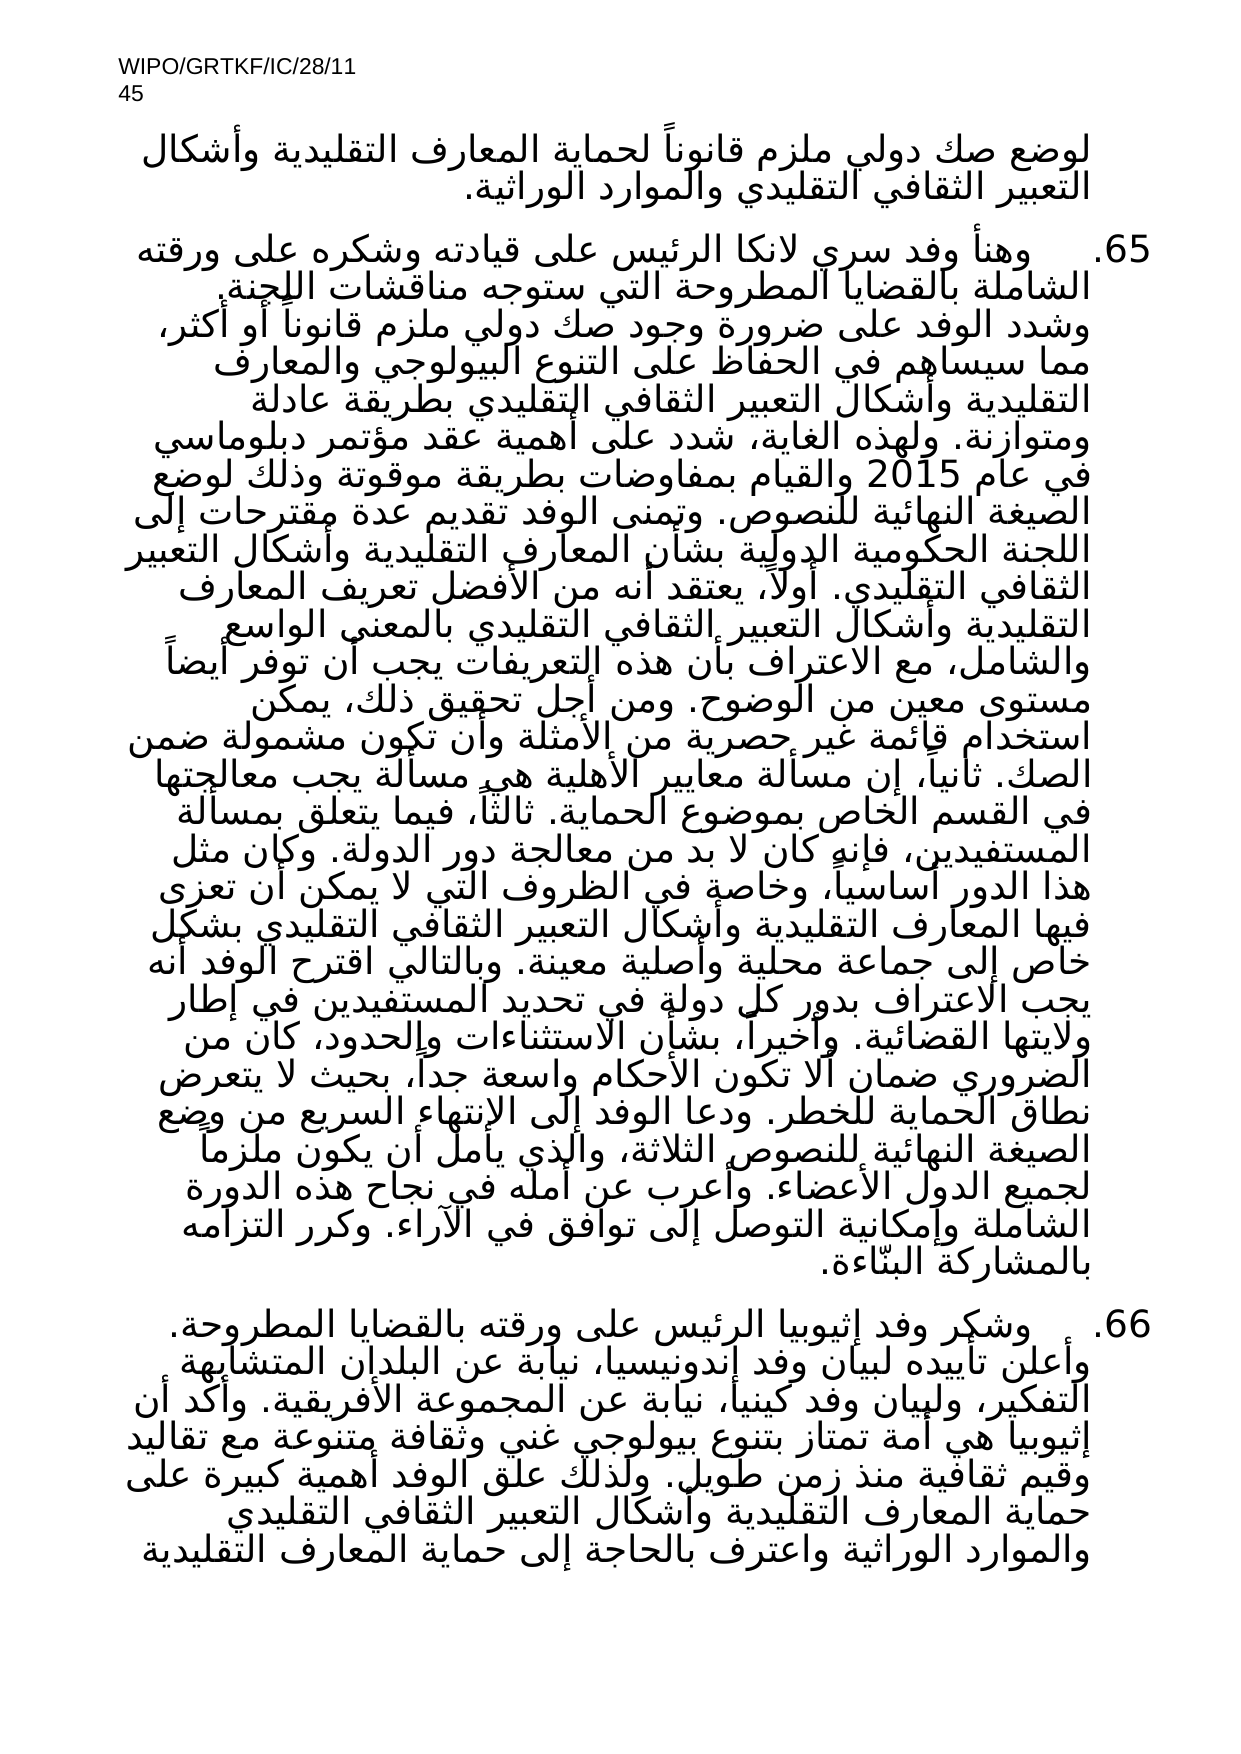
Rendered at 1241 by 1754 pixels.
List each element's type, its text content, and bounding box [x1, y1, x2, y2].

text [118, 132, 1092, 207]
text وهنأ وفد سري لانكا الرئيس على قيادته وشكره على ورقته الشاملة بالقضايا المطروحة التي ستوجه مناقشات اللجنة. وشدد الوفد على ضرورة وجود صك دولي ملزم قانوناً أو أكثر، مما سيساهم في الحفاظ على التنوع البيولوجي والمعارف التقليدية وأشكال التعبير الثقافي التقليدي بطريقة عادلة ومتوازنة. ولهذه الغاية، شدد على أهمية عقد مؤتمر دبلوماسي في عام 2015 والقيام بمفاوضات بطريقة موقوتة وذلك لوضع الصيغة النهائية للنصوص. وتمنى الوفد تقديم عدة مقترحات إلى اللجنة الحكومية الدولية بشأن المعارف التقليدية وأشكال التعبير الثقافي التقليدي. أولاً، يعتقد أنه من الأفضل تعريف المعارف التقليدية وأشكال التعبير الثقافي التقليدي بالمعنى الواسع والشامل، مع الاعتراف بأن هذه التعريفات يجب أن توفر أيضاً مستوى معين من الوضوح. ومن أجل تحقيق ذلك، يمكن استخدام قائمة غير حصرية من الأمثلة وأن تكون مشمولة ضمن الصك. ثانياً، إن مسألة معايير الأهلية هي مسألة يجب معالجتها في القسم الخاص بموضوع الحماية. ثالثاً، فيما يتعلق بمسألة المستفيدين، فإنه كان لا بد من معالجة دور الدولة. وكان مثل هذا الدور أساسياً، وخاصة في الظروف التي لا يمكن أن تعزى فيها المعارف التقليدية وأشكال التعبير الثقافي التقليدي بشكل خاص إلى جماعة محلية وأصلية معينة. وبالتالي اقترح الوفد أنه يجب الاعتراف بدور كل دولة في تحديد المستفيدين في إطار ولايتها القضائية. وأخيراً، بشأن الاستثناءات والحدود، كان من الضروري ضمان ألا تكون الأحكام واسعة جداً، بحيث لا يتعرض نطاق الحماية للخطر. ودعا الوفد إلى الانتهاء السريع من وضع الصيغة النهائية للنصوص الثلاثة، والذي يأمل أن يكون ملزماً لجميع الدول الأعضاء. وأعرب عن أمله في نجاح هذه الدورة الشاملة وإمكانية التوصل إلى توافق في الآراء. وكرر التزامه بالمشاركة البنّاءة. [118, 232, 1092, 1282]
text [118, 1307, 1092, 1570]
